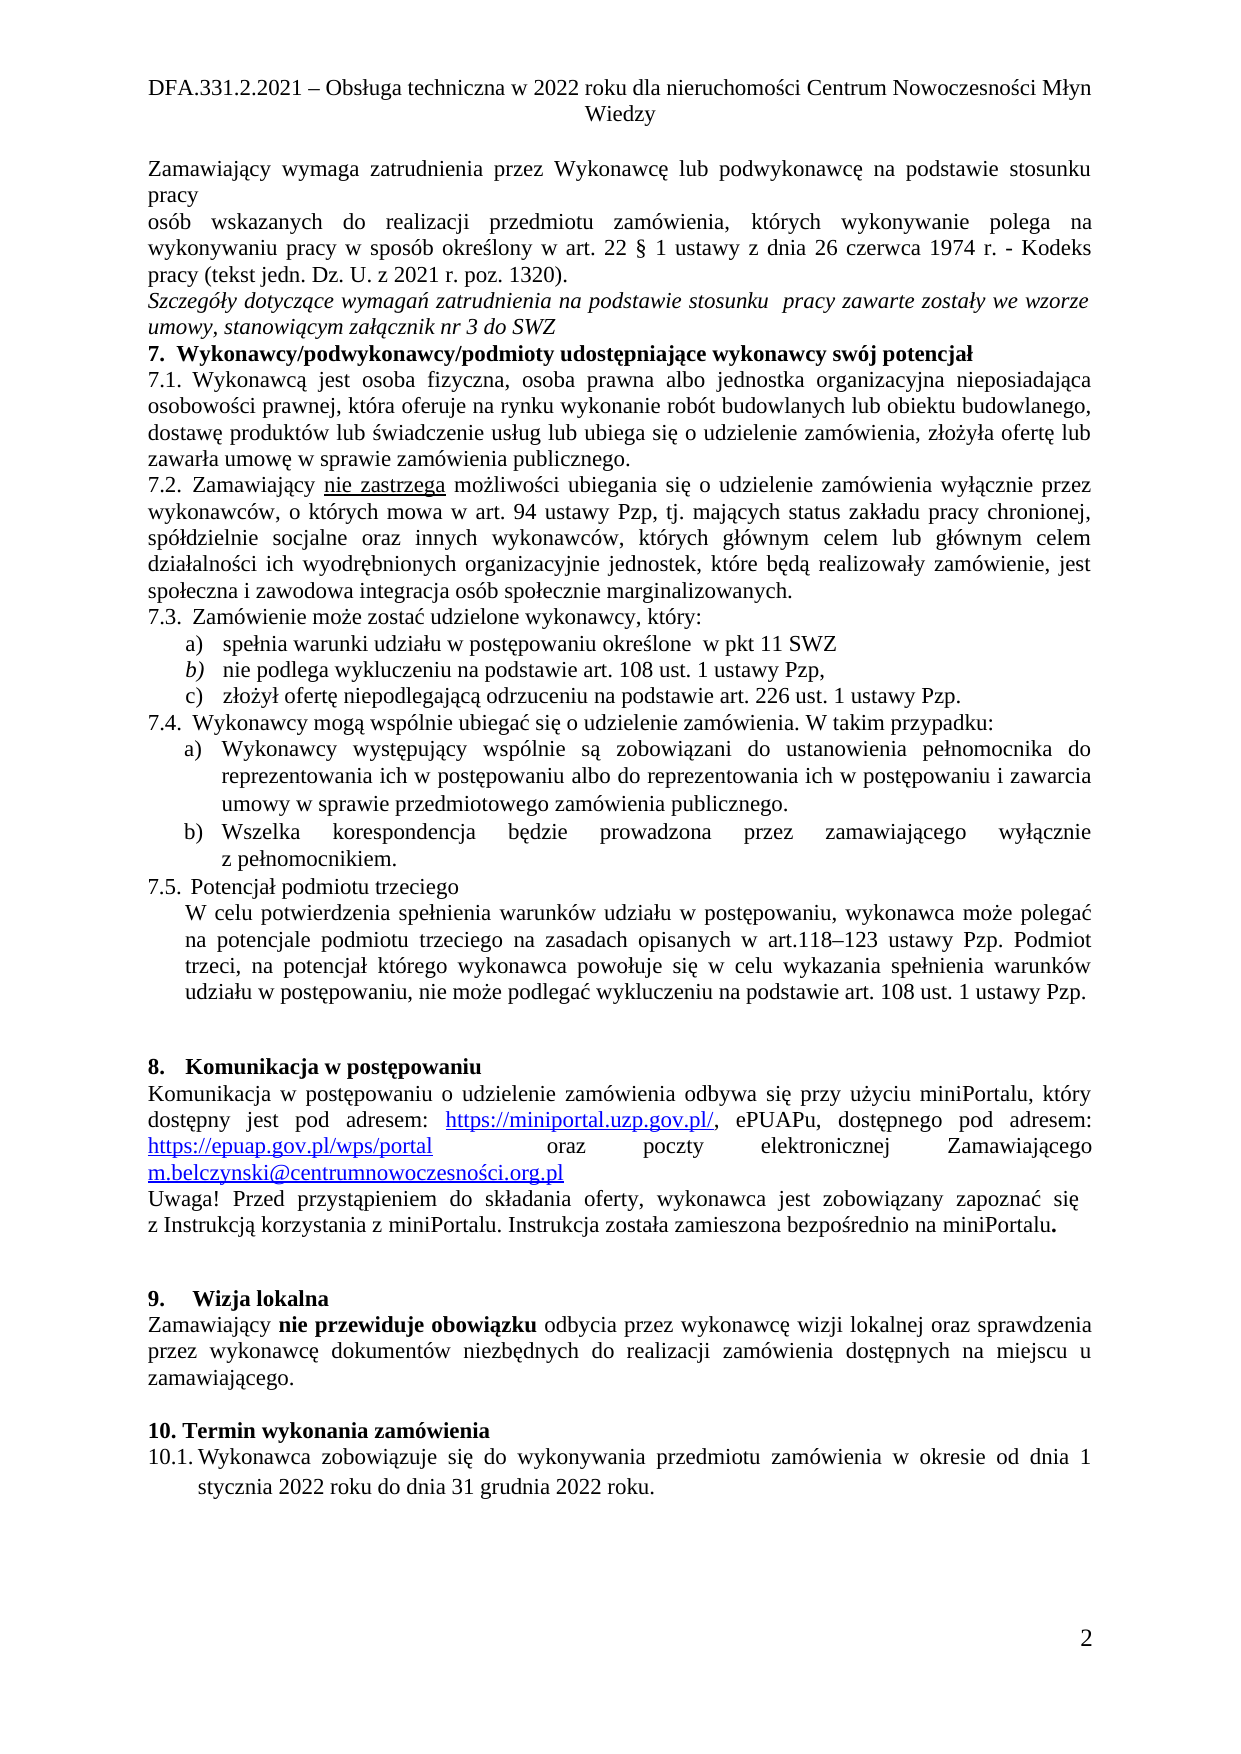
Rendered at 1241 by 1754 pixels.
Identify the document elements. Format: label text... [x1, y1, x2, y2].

text Uwaga! Przed przystąpieniem do składania oferty, wykonawca jest zobowiązany zapoznać się z Instrukcją korzystania z miniPortalu. Instrukcja została zamieszona bezpośrednio na miniPortalu. [148, 1185, 1093, 1238]
list złożył ofertę niepodlegającą odrzuceniu na podstawie art. 226 ust. 1 ustawy Pzp. [185, 682, 1093, 709]
list Wykonawcy występujący wspólnie są zobowiązani do ustanowienia pełnomocnika do reprezentowania ich w postępowaniu albo do reprezentowania ich w postępowaniu i zawarcia umowy w sprawie przedmiotowego zamówienia publicznego. [184, 735, 1093, 817]
text Zamawiający nie przewiduje obowiązku odbycia przez wykonawcę wizji lokalnej oraz sprawdzenia przez wykonawcę dokumentów niezbędnych do realizacji zamówienia dostępnych na miejscu u zamawiającego. [148, 1311, 1093, 1390]
text osób wskazanych do realizacji przedmiotu zamówienia, których wykonywanie polega na wykonywaniu pracy w sposób określony w art. 22 § 1 ustawy z dnia 26 czerwca 1974 r. - Kodeks pracy (tekst jedn. Dz. U. z 2021 r. poz. 1320). [148, 208, 1093, 287]
list Wykonawcą jest osoba fizyczna, osoba prawna albo jednostka organizacyjna nieposiadająca osobowości prawnej, która oferuje na rynku wykonanie robót budowlanych lub obiektu budowlanego, dostawę produktów lub świadczenie usług lub ubiega się o udzielenie zamówienia, złożyła ofertę lub zawarła umowę w sprawie zamówienia publicznego. [148, 366, 1093, 471]
subtitle 10. Termin wykonania zamówienia [148, 1417, 1093, 1443]
list Zamówienie może zostać udzielone wykonawcy, który: [148, 603, 1093, 629]
list Potencjał podmiotu trzeciego [147, 873, 1093, 899]
text W celu potwierdzenia spełnienia warunków udziału w postępowaniu, wykonawca może polegać na potencjale podmiotu trzeciego na zasadach opisanych w art.118–123 ustawy Pzp. Podmiot trzeci, na potencjał którego wykonawca powołuje się w celu wykazania spełnienia warunków udziału w postępowaniu, nie może podlegać wykluczeniu na podstawie art. 108 ust. 1 ustawy Pzp. [185, 899, 1093, 1005]
text Komunikacja w postępowaniu o udzielenie zamówienia odbywa się przy użyciu miniPortalu, który dostępny jest pod adresem: https://miniportal.uzp.gov.pl/, ePUAPu, dostępnego pod adresem: https://epuap.gov.pl/wps/portal oraz poczty elektronicznej Zamawiającego m.belczynski@centrumnowoczesności.org.pl [148, 1079, 1093, 1185]
subtitle 7. Wykonawcy/podwykonawcy/podmioty udostępniające wykonawcy swój potencjał [148, 340, 1093, 366]
list Zamawiający nie zastrzega możliwości ubiegania się o udzielenie zamówienia wyłącznie przez wykonawców, o których mowa w art. 94 ustawy Pzp, tj. mających status zakładu pracy chronionej, spółdzielnie socjalne oraz innych wykonawców, których głównym celem lub głównym celem działalności ich wyodrębnionych organizacyjnie jednostek, które będą realizowały zamówienie, jest społeczna i zawodowa integracja osób społecznie marginalizowanych. [148, 471, 1093, 603]
text Szczegóły dotyczące wymagań zatrudnienia na podstawie stosunku pracy zawarte zostały we wzorze umowy, stanowiącym załącznik nr 3 do SWZ [148, 287, 1093, 340]
list nie podlega wykluczeniu na podstawie art. 108 ust. 1 ustawy Pzp, [185, 656, 1093, 682]
list Wizja lokalna [148, 1285, 1093, 1311]
list spełnia warunki udziału w postępowaniu określone w pkt 11 SWZ [185, 629, 1093, 656]
list Wszelka korespondencja będzie prowadzona przez zamawiającego wyłącznie z pełnomocnikiem. [184, 818, 1093, 872]
list Wykonawcy mogą wspólnie ubiegać się o udzielenie zamówienia. W takim przypadku: [148, 709, 1093, 735]
list Komunikacja w postępowaniu [148, 1053, 1093, 1079]
text Zamawiający wymaga zatrudnienia przez Wykonawcę lub podwykonawcę na podstawie stosunku pracy [148, 155, 1093, 208]
list Wykonawca zobowiązuje się do wykonywania przedmiotu zamówienia w okresie od dnia 1 stycznia 2022 roku do dnia 31 grudnia 2022 roku. [148, 1443, 1093, 1499]
